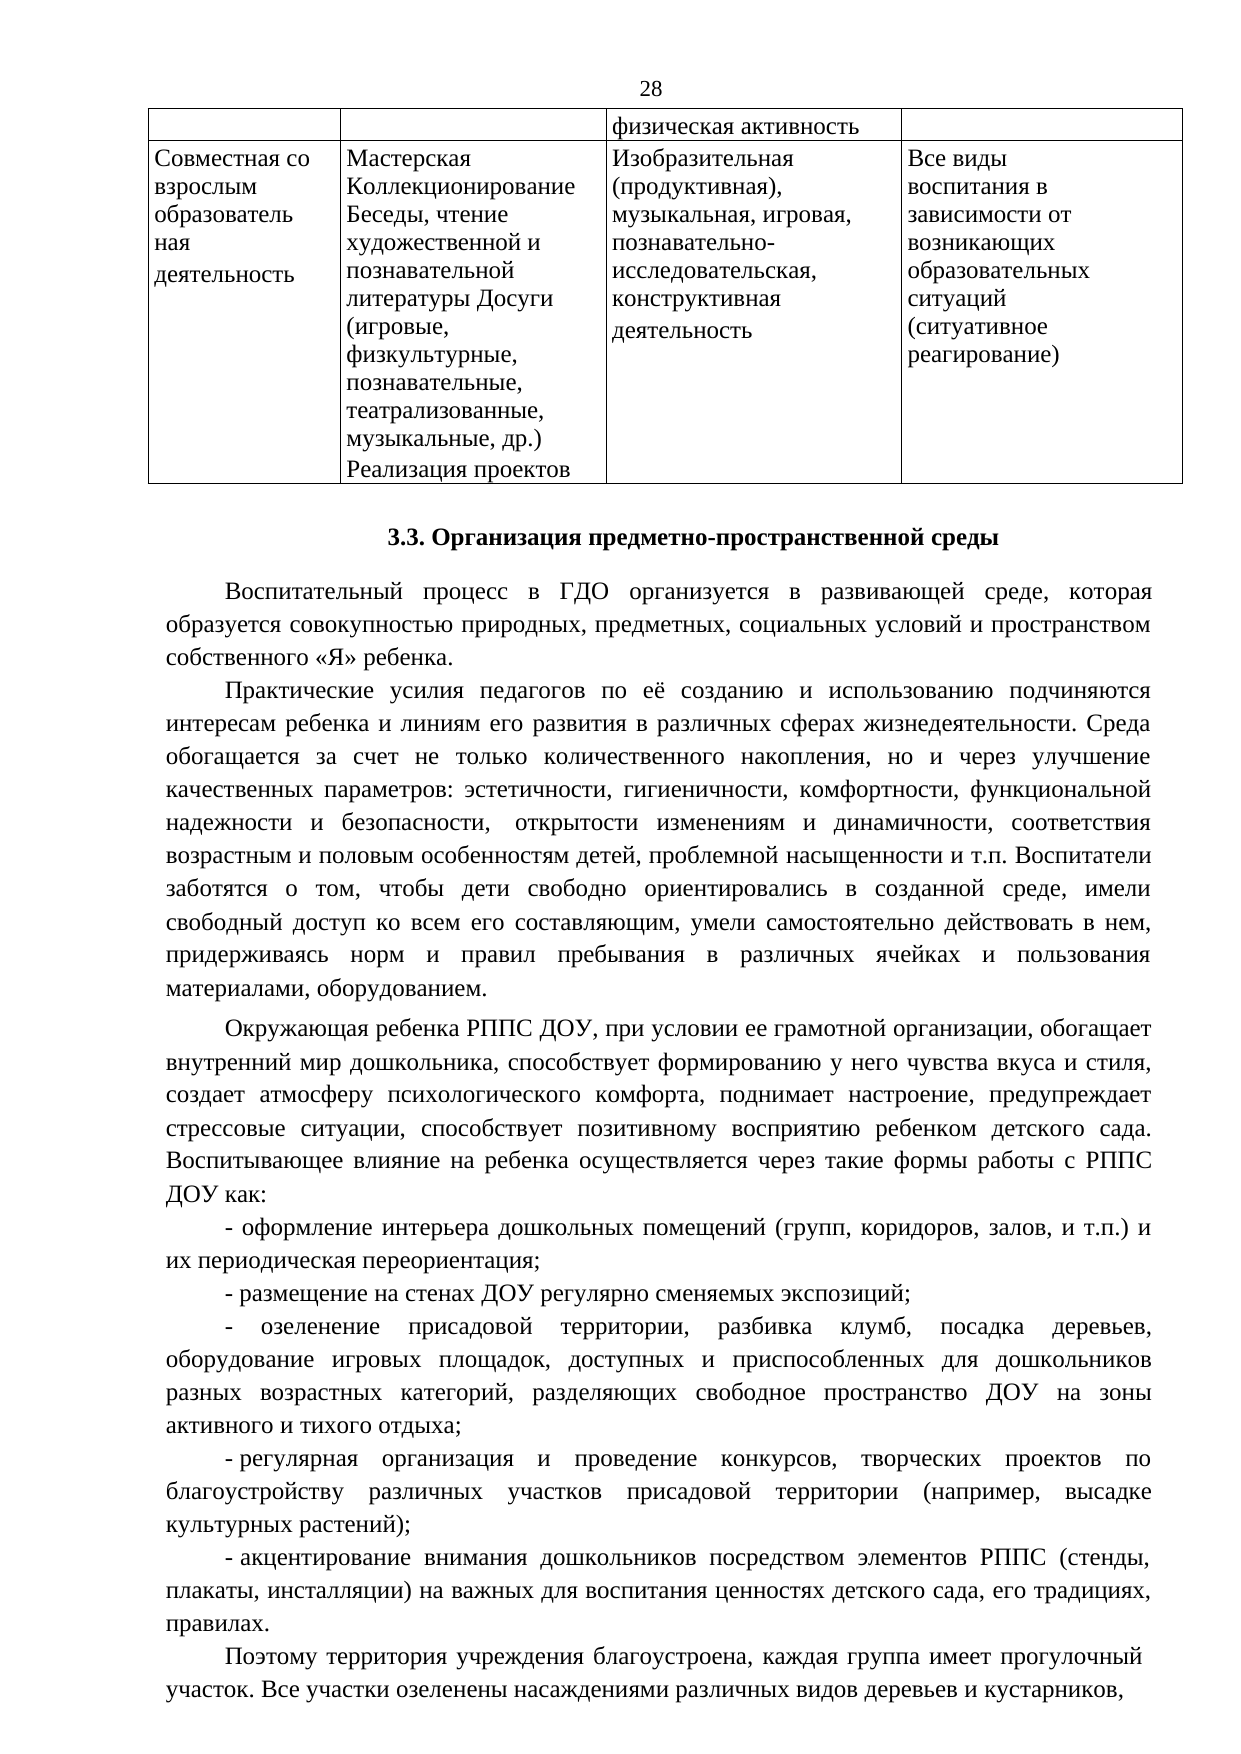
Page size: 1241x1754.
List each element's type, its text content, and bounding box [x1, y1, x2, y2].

table_cell [341, 109, 606, 140]
list регулярная организация и проведение конкурсов, творческих проектов по благоустройству различных участков присадовой территории (например, высадке культурных растений); [166, 1443, 1152, 1538]
text Окружающая ребенка РППС ДОУ, при условии ее грамотной организации, обогащает внутренний мир дошкольника, способствует формированию у него чувства вкуса и стиля, создает атмосферу психологического комфорта, поднимает настроение, предупреждает стрессовые ситуации, способствует позитивному восприятию ребенком детского сада. Воспитывающее влияние на ребенка осуществляется через такие формы работы с РППС ДОУ как: [166, 1013, 1152, 1207]
list - озеленение присадовой территории, разбивка клумб, посадка деревьев, оборудование игровых площадок, доступных и приспособленных для дошкольников разных возрастных категорий, разделяющих свободное пространство ДОУ на зоны активного и тихого отдыха; [166, 1311, 1152, 1439]
table_cell Все виды воспитания в зависимости от возникающих образовательных ситуаций (ситуативное реагирование) [902, 141, 1182, 483]
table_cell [902, 109, 1182, 140]
table_cell Мастерская Коллекционирование Беседы, чтение художественной и познавательной литературы Досуги (игровые, физкультурные, познавательные, театрализованные, музыкальные, др.) Реализация проектов [341, 141, 606, 483]
text Воспитательный процесс в ГДО организуется в развивающей среде, которая образуется совокупностью природных, предметных, социальных условий и пространством собственного «Я» ребенка. [166, 576, 1152, 671]
text Практические усилия педагогов по её созданию и использованию подчиняются интересам ребенка и линиям его развития в различных сферах жизнедеятельности. Среда обогащается за счет не только количественного накопления, но и через улучшение качественных параметров: эстетичности, гигиеничности, комфортности, функциональной надежности и безопасности, открытости изменениям и динамичности, соответствия возрастным и половым особенностям детей, проблемной насыщенности и т.п. Воспитатели заботятся о том, чтобы дети свободно ориентировались в созданной среде, имели свободный доступ ко всем его составляющим, умели самостоятельно действовать в нем, придерживаясь норм и правил пребывания в различных ячейках и пользования материалами, оборудованием. [166, 675, 1151, 1001]
list - размещение на стенах ДОУ регулярно сменяемых экспозиций; [166, 1278, 1166, 1307]
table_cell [607, 109, 901, 140]
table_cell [149, 109, 340, 140]
list акцентирование внимания дошкольников посредством элементов РППС (стенды, плакаты, инсталляции) на важных для воспитания ценностях детского сада, его традициях, правилах. [166, 1542, 1151, 1637]
table_cell Совместная со взрослым образователь ная деятельность [149, 141, 340, 483]
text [166, 1641, 1152, 1703]
subtitle 3.3. Организация предметно-пространственной среды [336, 522, 1166, 551]
text - оформление интерьера дошкольных помещений (групп, коридоров, залов, и т.п.) и их периодическая переориентация; [166, 1212, 1151, 1273]
table_cell Изобразительная (продуктивная), музыкальная, игровая, познавательно- исследовательская, конструктивная деятельность [607, 141, 901, 483]
